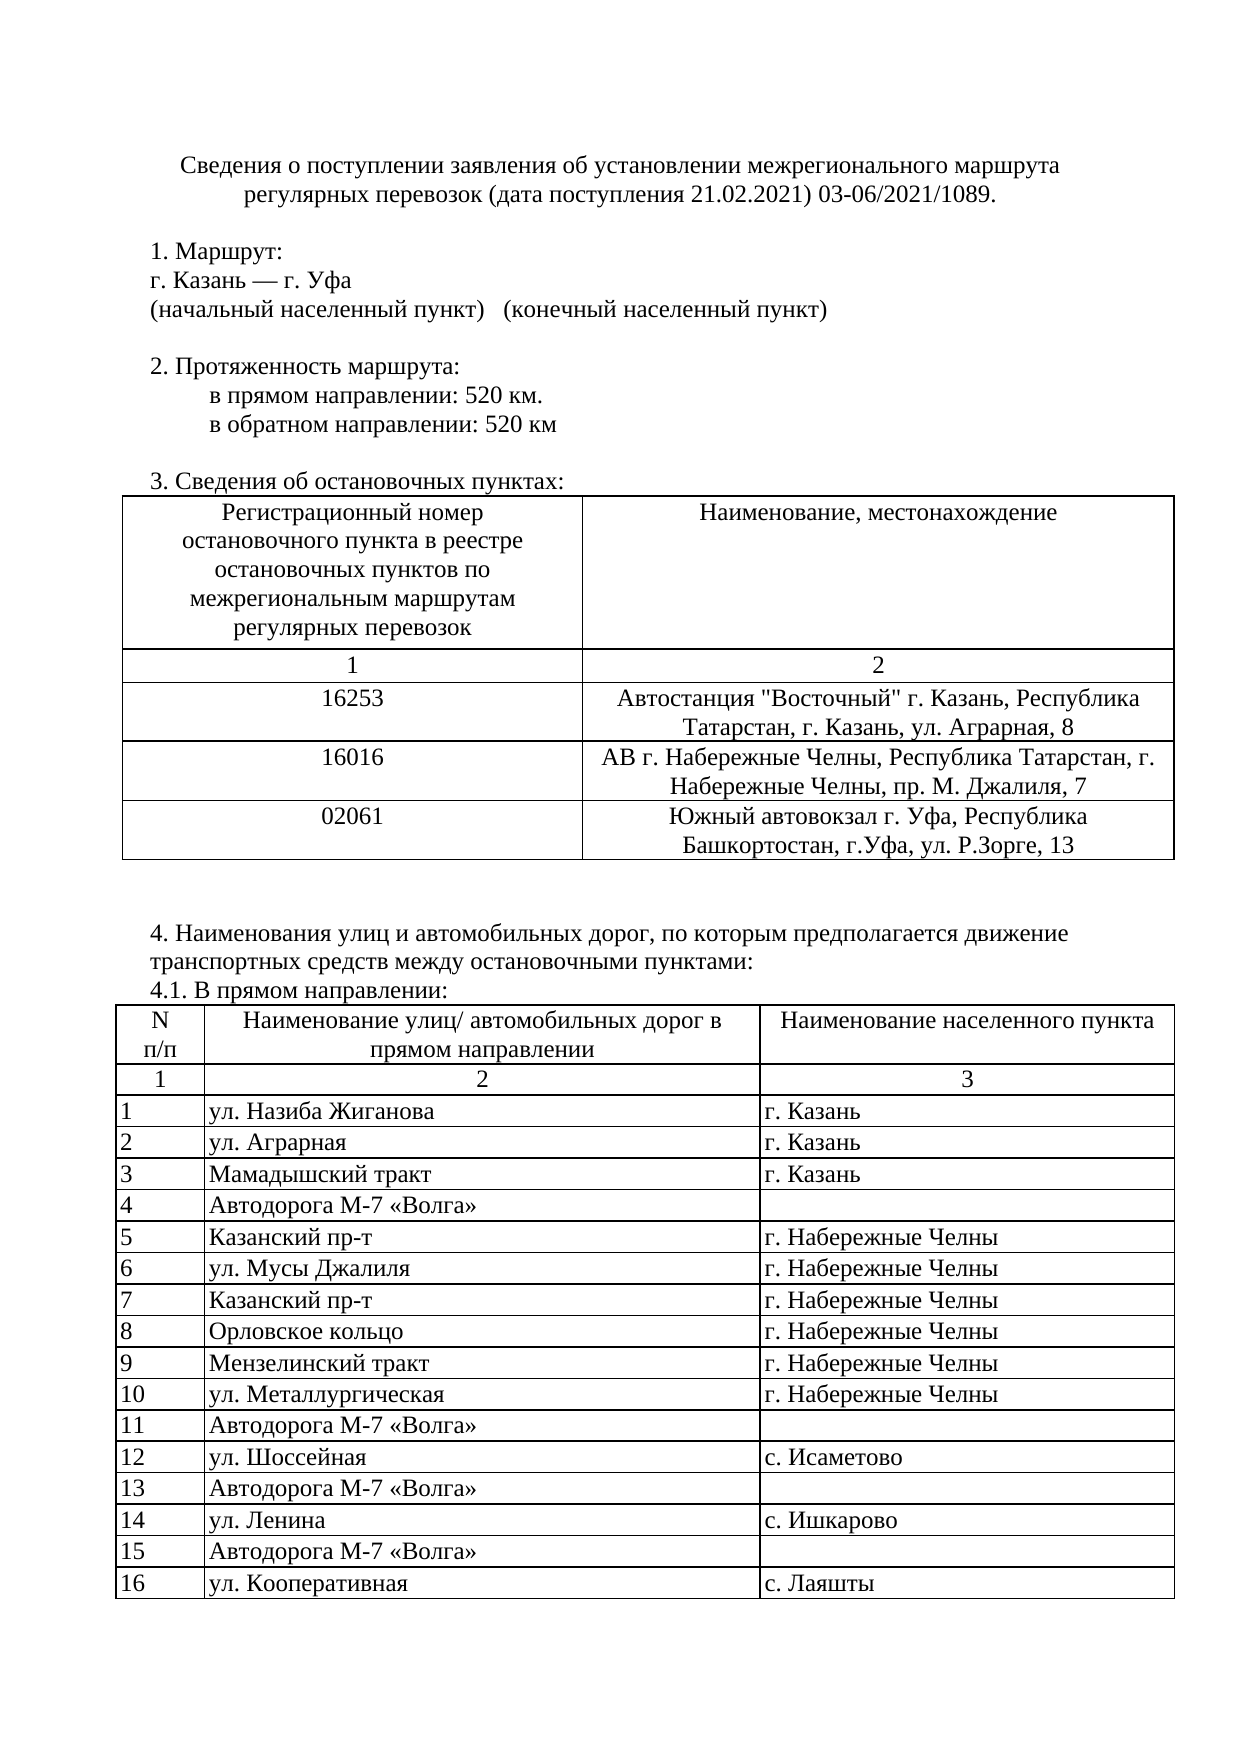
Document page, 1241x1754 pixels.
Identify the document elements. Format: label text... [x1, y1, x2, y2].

text 4.1. В прямом направлении: [150, 975, 1090, 1004]
table_cell [761, 1473, 1174, 1503]
table_cell ул. Металлургическая [205, 1379, 759, 1409]
table_cell 16253 [123, 683, 582, 740]
table_cell ул. Кооперативная [205, 1568, 759, 1598]
table_cell [761, 1190, 1174, 1220]
table_cell с. Ишкарово [761, 1505, 1174, 1535]
table_cell Автодорога М-7 «Волга» [205, 1536, 759, 1566]
table_cell 13 [117, 1473, 204, 1503]
table_cell г. Казань [761, 1159, 1174, 1189]
table_cell 14 [117, 1505, 204, 1535]
table_cell 11 [117, 1411, 204, 1440]
table_cell ул. Ленина [205, 1505, 759, 1535]
table_header Регистрационный номер остановочного пункта в реестре остановочных пунктов по межрегиональным маршрутам регулярных перевозок [123, 497, 582, 648]
table_cell г. Казань [761, 1096, 1174, 1126]
table_cell г. Набережные Челны [761, 1348, 1174, 1377]
table_cell 10 [117, 1379, 204, 1409]
table_cell г. Казань [761, 1127, 1174, 1157]
table_cell 1 [117, 1096, 204, 1126]
text 4. Наименования улиц и автомобильных дорог, по которым предполагается движение транспортных средств между остановочными пунктами: [150, 918, 1090, 975]
table_cell 9 [117, 1348, 204, 1377]
table_cell г. Набережные Челны [761, 1285, 1174, 1314]
table_cell ул. Назиба Жиганова [205, 1096, 759, 1126]
table_cell 3 [117, 1159, 204, 1189]
table_cell Автостанция "Восточный" г. Казань, Республика Татарстан, г. Казань, ул. Аграрная, 8 [583, 683, 1173, 740]
table_cell с. Лаяшты [761, 1568, 1174, 1598]
table_cell [761, 1411, 1174, 1440]
table_cell 3 [761, 1065, 1174, 1094]
table_cell 5 [117, 1222, 204, 1252]
table_cell 7 [117, 1285, 204, 1314]
table_cell Автодорога М-7 «Волга» [205, 1190, 759, 1220]
table_cell 2 [205, 1065, 759, 1094]
table_cell 6 [117, 1253, 204, 1283]
table_cell г. Набережные Челны [761, 1316, 1174, 1346]
table_cell ул. Мусы Джалиля [205, 1253, 759, 1283]
table_cell Орловское кольцо [205, 1316, 759, 1346]
table_cell г. Набережные Челны [761, 1379, 1174, 1409]
text 1. Маршрут: [150, 236, 1090, 265]
text в прямом направлении: 520 км. [150, 380, 1090, 409]
text г. Казань — г. Уфа [150, 265, 1090, 294]
table_cell г. Набережные Челны [761, 1222, 1174, 1252]
text 2. Протяженность маршрута: [150, 351, 1090, 380]
table_cell 2 [583, 650, 1173, 681]
table_cell АВ г. Набережные Челны, Республика Татарстан, г. Набережные Челны, пр. М. Джалиля, 7 [583, 742, 1173, 799]
text в обратном направлении: 520 км [150, 409, 1090, 437]
table_cell ул. Шоссейная [205, 1442, 759, 1472]
table_header N п/п [117, 1006, 204, 1063]
text 3. Сведения об остановочных пунктах: [150, 466, 1090, 495]
table_cell Казанский пр-т [205, 1285, 759, 1314]
table_header Наименование улиц/ автомобильных дорог в прямом направлении [205, 1006, 759, 1063]
table_cell 16016 [123, 742, 582, 799]
table_cell с. Исаметово [761, 1442, 1174, 1472]
table_cell г. Набережные Челны [761, 1253, 1174, 1283]
table_cell 16 [117, 1568, 204, 1598]
table_cell 1 [123, 650, 582, 681]
table_header Наименование, местонахождение [583, 497, 1173, 648]
table_cell Автодорога М-7 «Волга» [205, 1473, 759, 1503]
table_cell Автодорога М-7 «Волга» [205, 1411, 759, 1440]
table_cell 02061 [123, 801, 582, 858]
table_cell 1 [117, 1065, 204, 1094]
table_header Наименование населенного пункта [761, 1006, 1174, 1063]
table_cell Мамадышский тракт [205, 1159, 759, 1189]
table_cell ул. Аграрная [205, 1127, 759, 1157]
table_cell 2 [117, 1127, 204, 1157]
table_cell 12 [117, 1442, 204, 1472]
table_cell Южный автовокзал г. Уфа, Республика Башкортостан, г.Уфа, ул. Р.Зорге, 13 [583, 801, 1173, 858]
table_cell 15 [117, 1536, 204, 1566]
table_cell 8 [117, 1316, 204, 1346]
text (начальный населенный пункт) (конечный населенный пункт) [150, 294, 1090, 322]
text Сведения о поступлении заявления об установлении межрегионального маршрута регулярных перевозок (дата поступления 21.02.2021) 03-06/2021/1089. [150, 150, 1090, 207]
table_cell Казанский пр-т [205, 1222, 759, 1252]
table_cell Мензелинский тракт [205, 1348, 759, 1377]
table_cell [761, 1536, 1174, 1566]
table_cell 4 [117, 1190, 204, 1220]
